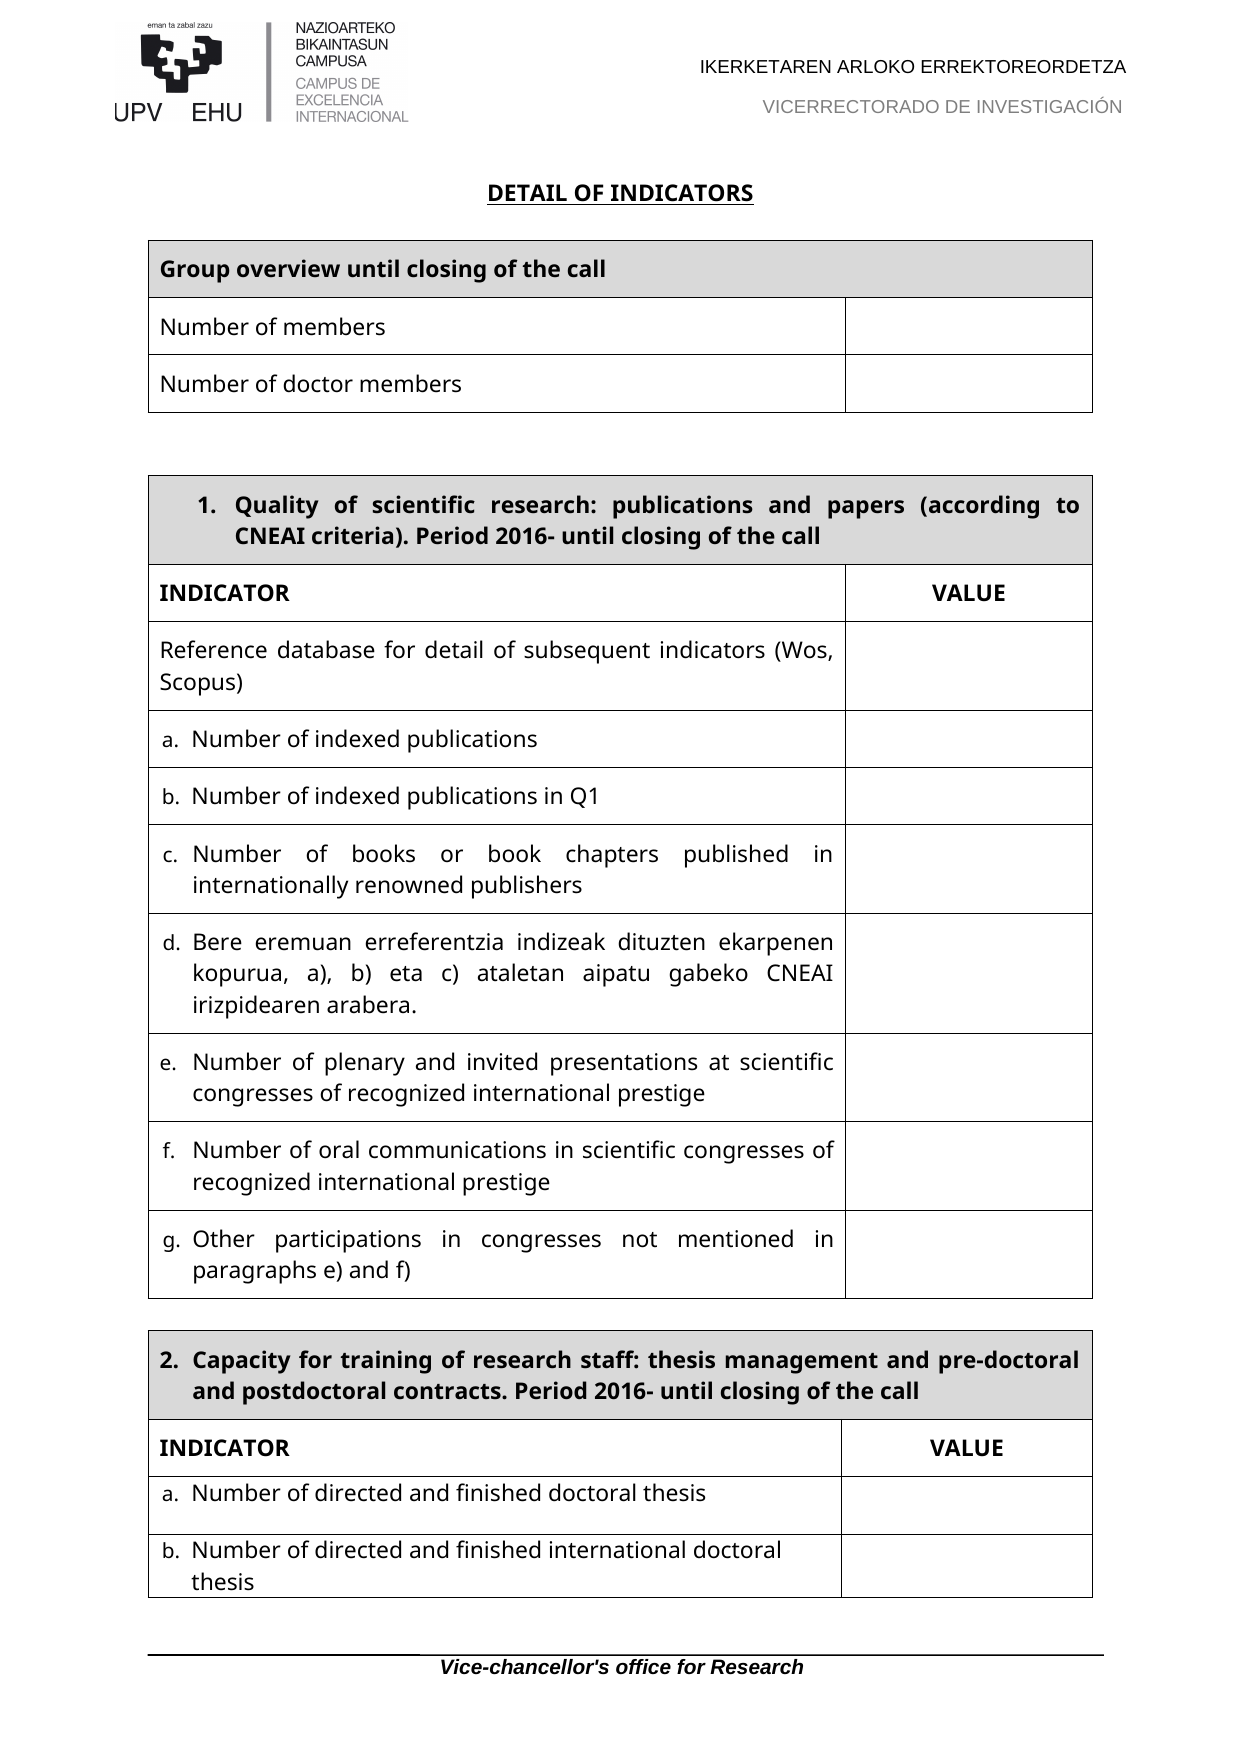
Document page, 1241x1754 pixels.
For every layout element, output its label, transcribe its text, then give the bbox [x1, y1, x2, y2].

table_cell Number of members [149, 298, 845, 354]
table_cell [846, 355, 1092, 412]
table_cell Number of indexed publications in Q1 [149, 768, 845, 824]
table_cell VALUE [842, 1420, 1092, 1476]
table_header Quality of scientific research: publications and papers (according to CNEAI criteria). Period 2016- until closing of the call [149, 476, 1092, 564]
table_cell Number of directed and finished doctoral thesis [149, 1477, 841, 1533]
table_cell [846, 825, 1092, 913]
table_cell Reference database for detail of subsequent indicators (Wos, Scopus) [149, 622, 845, 709]
table_header Capacity for training of research staff: thesis management and pre-doctoral and postdoctoral contracts. Period 2016- until closing of the call [149, 1331, 1092, 1419]
table_cell [846, 768, 1092, 824]
table_cell Bere eremuan erreferentzia indizeak dituzten ekarpenen kopurua, a), b) eta c) ataletan aipatu gabeko CNEAI irizpidearen arabera. [149, 914, 845, 1032]
table_cell Number of doctor members [149, 355, 845, 412]
table_cell [846, 1122, 1092, 1209]
table_cell Other participations in congresses not mentioned in paragraphs e) and f) [149, 1211, 845, 1298]
table_header Group overview until closing of the call [149, 241, 1092, 297]
text DETAIL OF INDICATORS [148, 177, 1092, 208]
table_cell Number of oral communications in scientific congresses of recognized international prestige [149, 1122, 845, 1209]
picture [115, 22, 409, 122]
table_cell Number of indexed publications [149, 711, 845, 767]
table_cell [846, 1034, 1092, 1121]
table_cell [846, 914, 1092, 1032]
table_cell INDICATOR [149, 1420, 841, 1476]
table_cell Number of books or book chapters published in internationally renowned publishers [149, 825, 845, 913]
table_cell [842, 1477, 1092, 1533]
table_cell [846, 298, 1092, 354]
table_cell [846, 711, 1092, 767]
table_cell Number of directed and finished international doctoral thesis [149, 1535, 841, 1597]
table_cell [846, 1211, 1092, 1298]
table_cell Number of plenary and invited presentations at scientific congresses of recognized international prestige [149, 1034, 845, 1121]
table_cell VALUE [846, 565, 1092, 621]
table_cell [846, 622, 1092, 709]
table_cell [842, 1535, 1092, 1597]
table_cell INDICATOR [149, 565, 845, 621]
